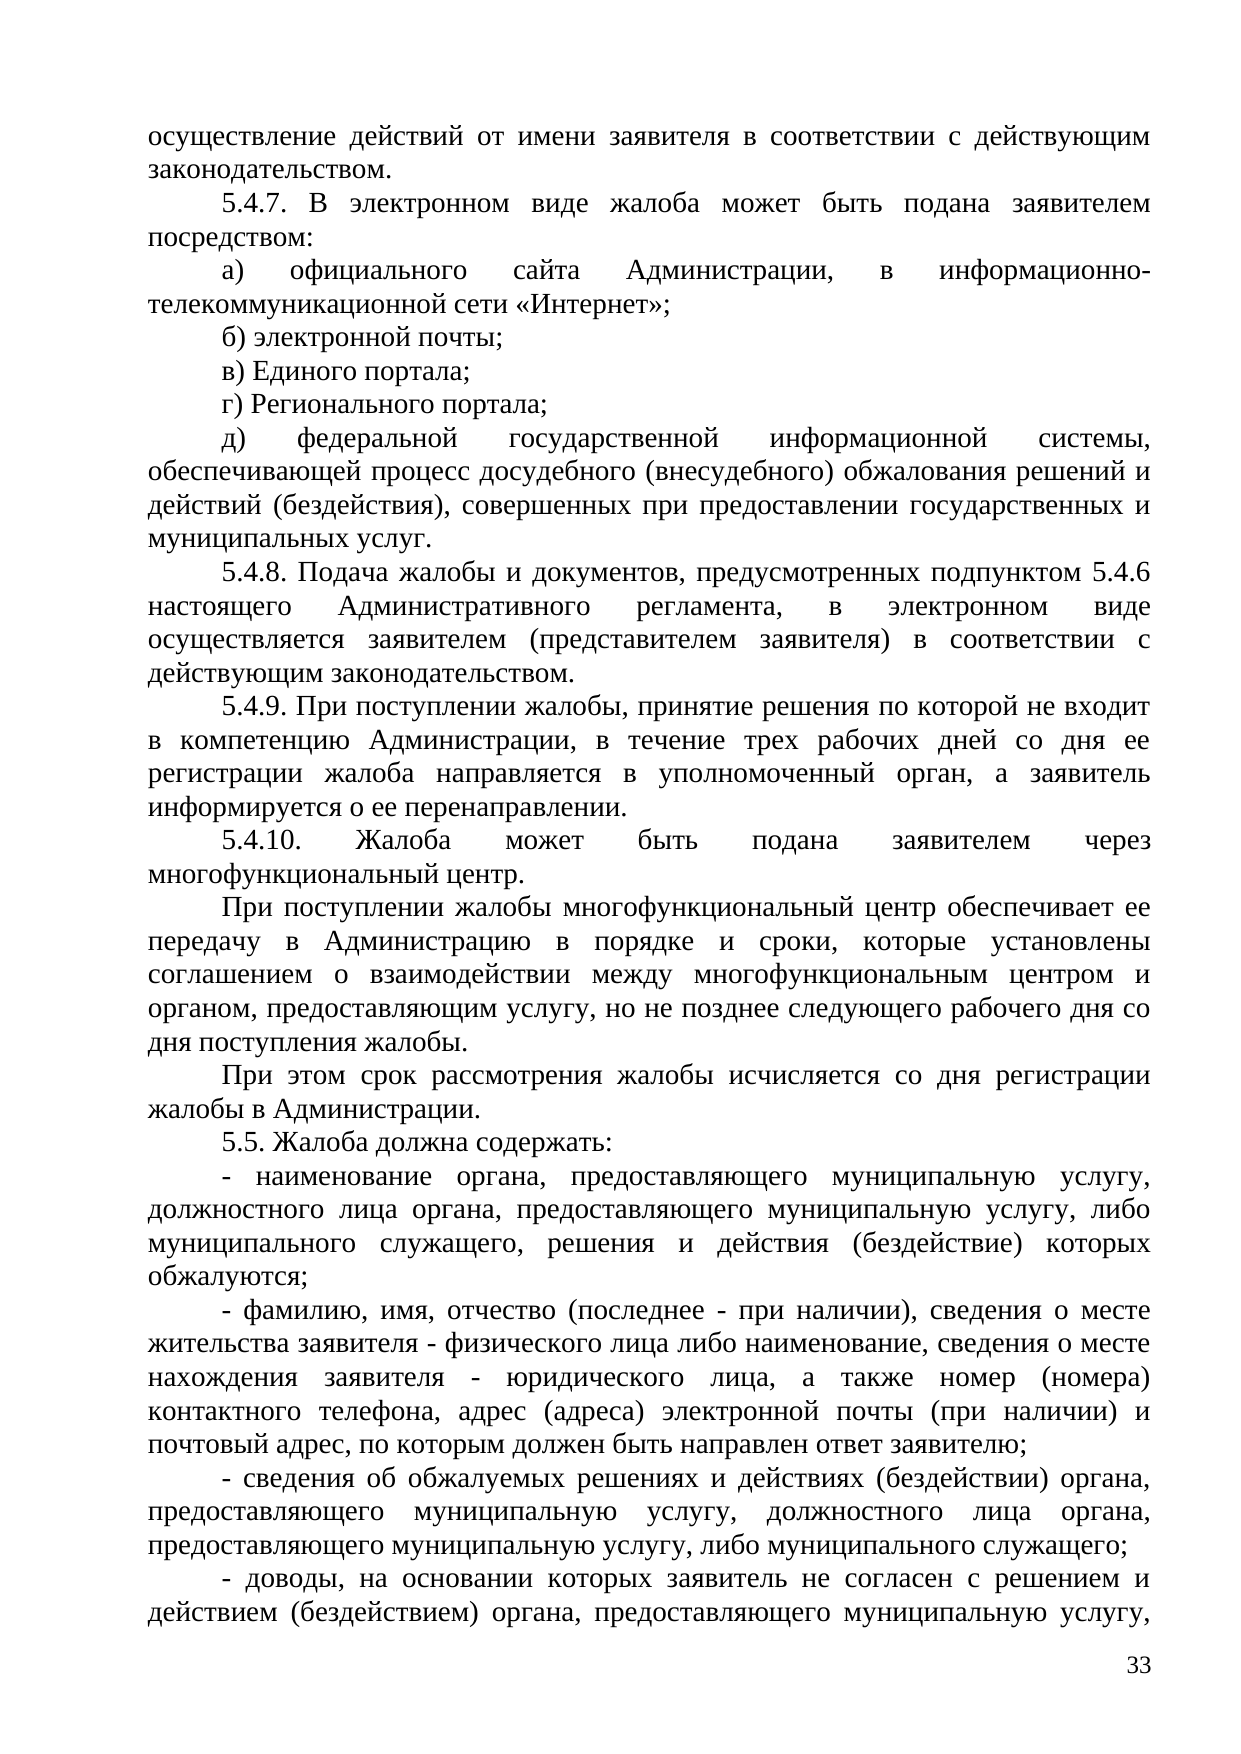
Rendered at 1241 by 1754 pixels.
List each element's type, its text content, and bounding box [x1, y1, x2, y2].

text г) Регионального портала; [148, 386, 1152, 420]
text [148, 118, 1152, 185]
text в) Единого портала; [148, 353, 1152, 386]
text 5.4.7. В электронном виде жалоба может быть подана заявителем посредством: [148, 185, 1152, 252]
text При этом срок рассмотрения жалобы исчисляется со дня регистрации жалобы в Администрации. [148, 1057, 1152, 1124]
text При поступлении жалобы многофункциональный центр обеспечивает ее передачу в Администрацию в порядке и сроки, которые установлены соглашением о взаимодействии между многофункциональным центром и органом, предоставляющим услугу, но не позднее следующего рабочего дня со дня поступления жалобы. [148, 889, 1152, 1057]
text - фамилию, имя, отчество (последнее - при наличии), сведения о месте жительства заявителя - физического лица либо наименование, сведения о месте нахождения заявителя - юридического лица, а также номер (номера) контактного телефона, адрес (адреса) электронной почты (при наличии) и почтовый адрес, по которым должен быть направлен ответ заявителю; [148, 1292, 1152, 1460]
text - сведения об обжалуемых решениях и действиях (бездействии) органа, предоставляющего муниципальную услугу, должностного лица органа, предоставляющего муниципальную услугу, либо муниципального служащего; [148, 1460, 1152, 1560]
text б) электронной почты; [148, 319, 1152, 353]
text а) официального сайта Администрации, в информационно-телекоммуникационной сети «Интернет»; [148, 252, 1152, 319]
text 5.4.9. При поступлении жалобы, принятие решения по которой не входит в компетенцию Администрации, в течение трех рабочих дней со дня ее регистрации жалоба направляется в уполномоченный орган, а заявитель информируется о ее перенаправлении. [148, 688, 1152, 822]
text 5.5. Жалоба должна содержать: [148, 1124, 1152, 1158]
text д) федеральной государственной информационной системы, обеспечивающей процесс досудебного (внесудебного) обжалования решений и действий (бездействия), совершенных при предоставлении государственных и муниципальных услуг. [148, 420, 1152, 554]
text 5.4.8. Подача жалобы и документов, предусмотренных подпунктом 5.4.6 настоящего Административного регламента, в электронном виде осуществляется заявителем (представителем заявителя) в соответствии с действующим законодательством. [148, 554, 1152, 688]
text - наименование органа, предоставляющего муниципальную услугу, должностного лица органа, предоставляющего муниципальную услугу, либо муниципального служащего, решения и действия (бездействие) которых обжалуются; [148, 1158, 1152, 1292]
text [148, 1560, 1152, 1627]
text 5.4.10. Жалоба может быть подана заявителем через многофункциональный центр. [148, 822, 1152, 889]
